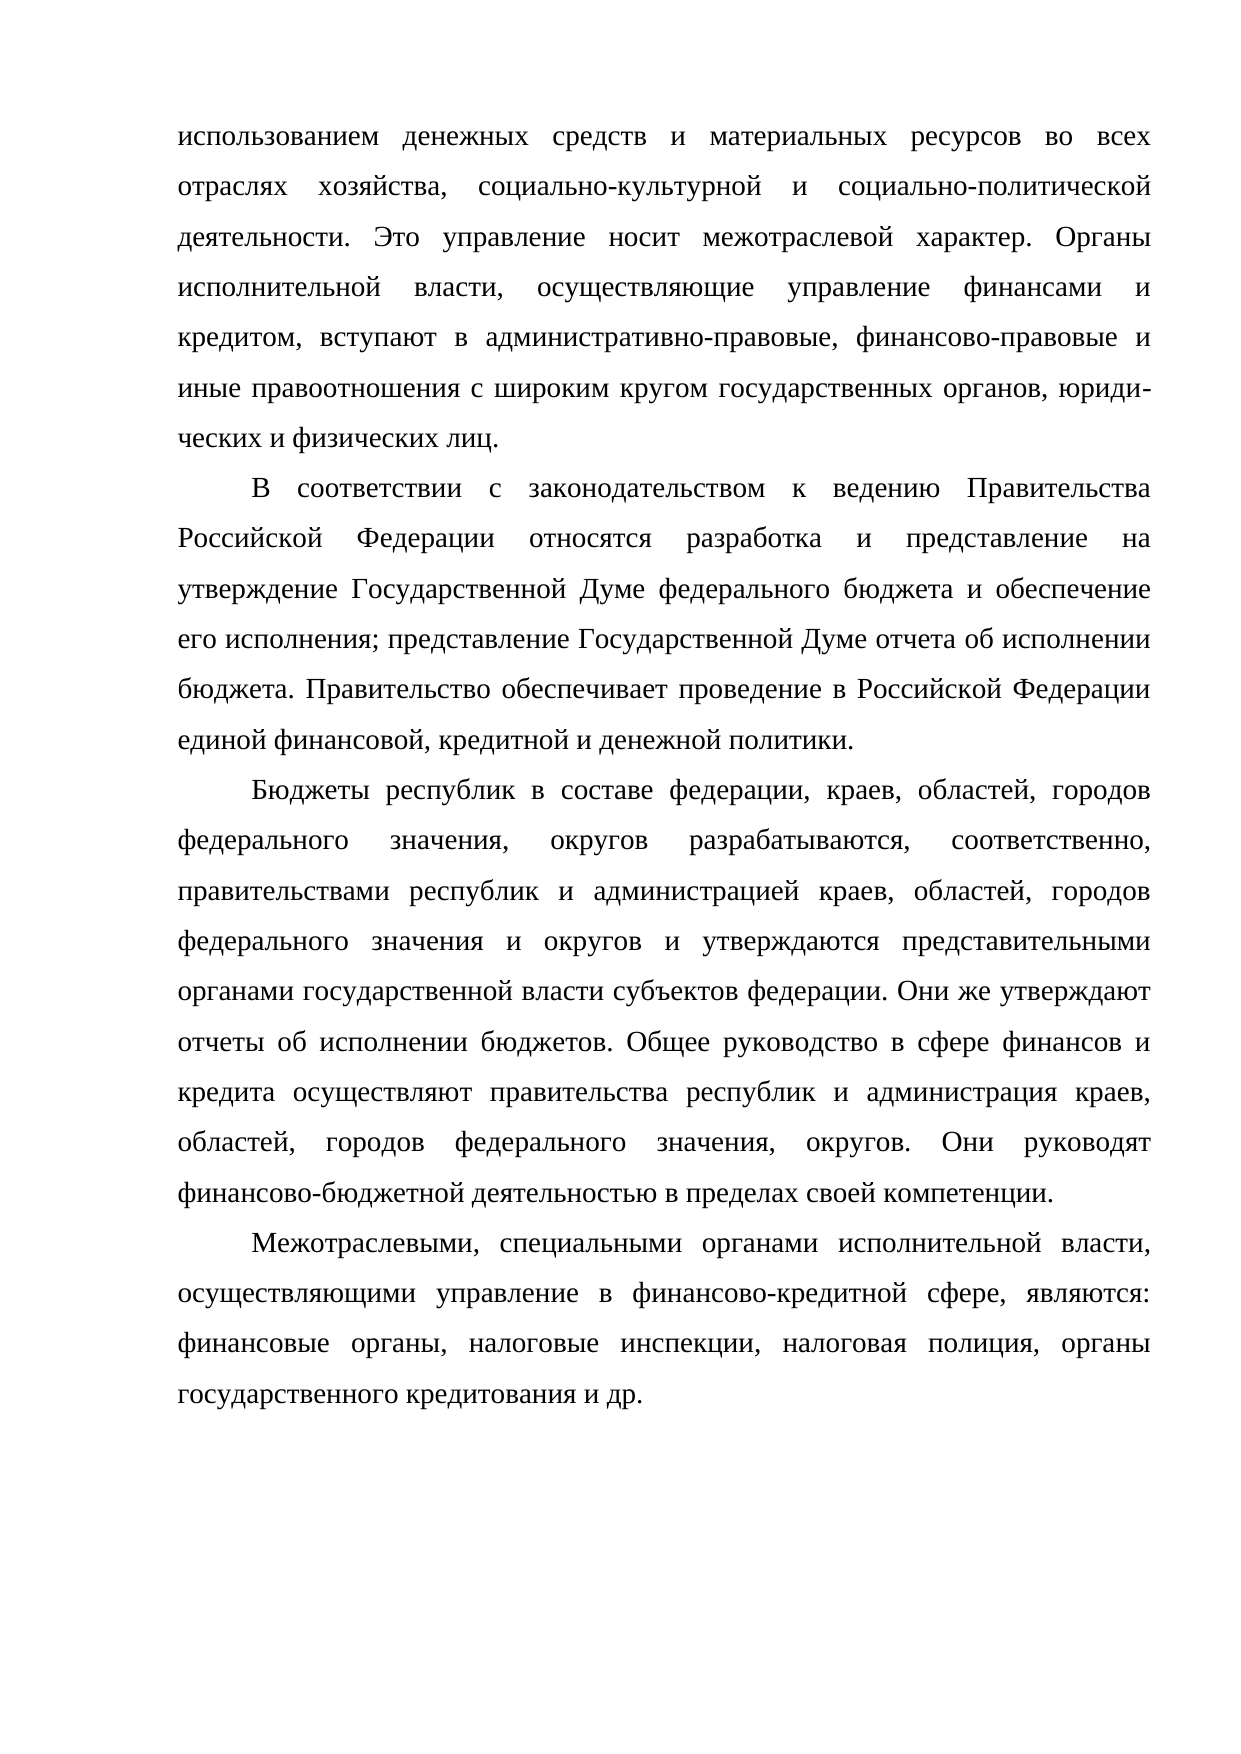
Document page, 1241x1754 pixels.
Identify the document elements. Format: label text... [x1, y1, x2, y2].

text В соответствии с законодательством к ведению Правительства Российской Федерации относятся разработка и представление на утверждение Государственной Думе федерального бюджета и обеспечение его исполнения; представление Государственной Думе отчета об исполнении бюджета. Правительство обеспечивает проведение в Российской Федерации единой финансовой, кредитной и денежной политики. [177, 470, 1152, 755]
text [177, 118, 1152, 453]
text Межотраслевыми, специальными органами исполнительной власти, осуществляющими управление в финансово-кредитной сфере, являются: финансовые органы, налоговые инспекции, налоговая полиция, органы государственного кредитования и др. [177, 1225, 1152, 1409]
text Бюджеты республик в составе федерации, краев, областей, городов федерального значения, округов разрабатываются, соответственно, правительствами республик и администрацией краев, областей, городов федерального значения и округов и утверждаются представительными органами государственной власти субъектов федерации. Они же утверждают отчеты об исполнении бюджетов. Общее руководство в сфере финансов и кредита осуществляют правительства республик и администрация краев, областей, городов федерального значения, округов. Они руководят финансово-бюджетной деятельностью в пределах своей компетенции. [177, 772, 1152, 1208]
